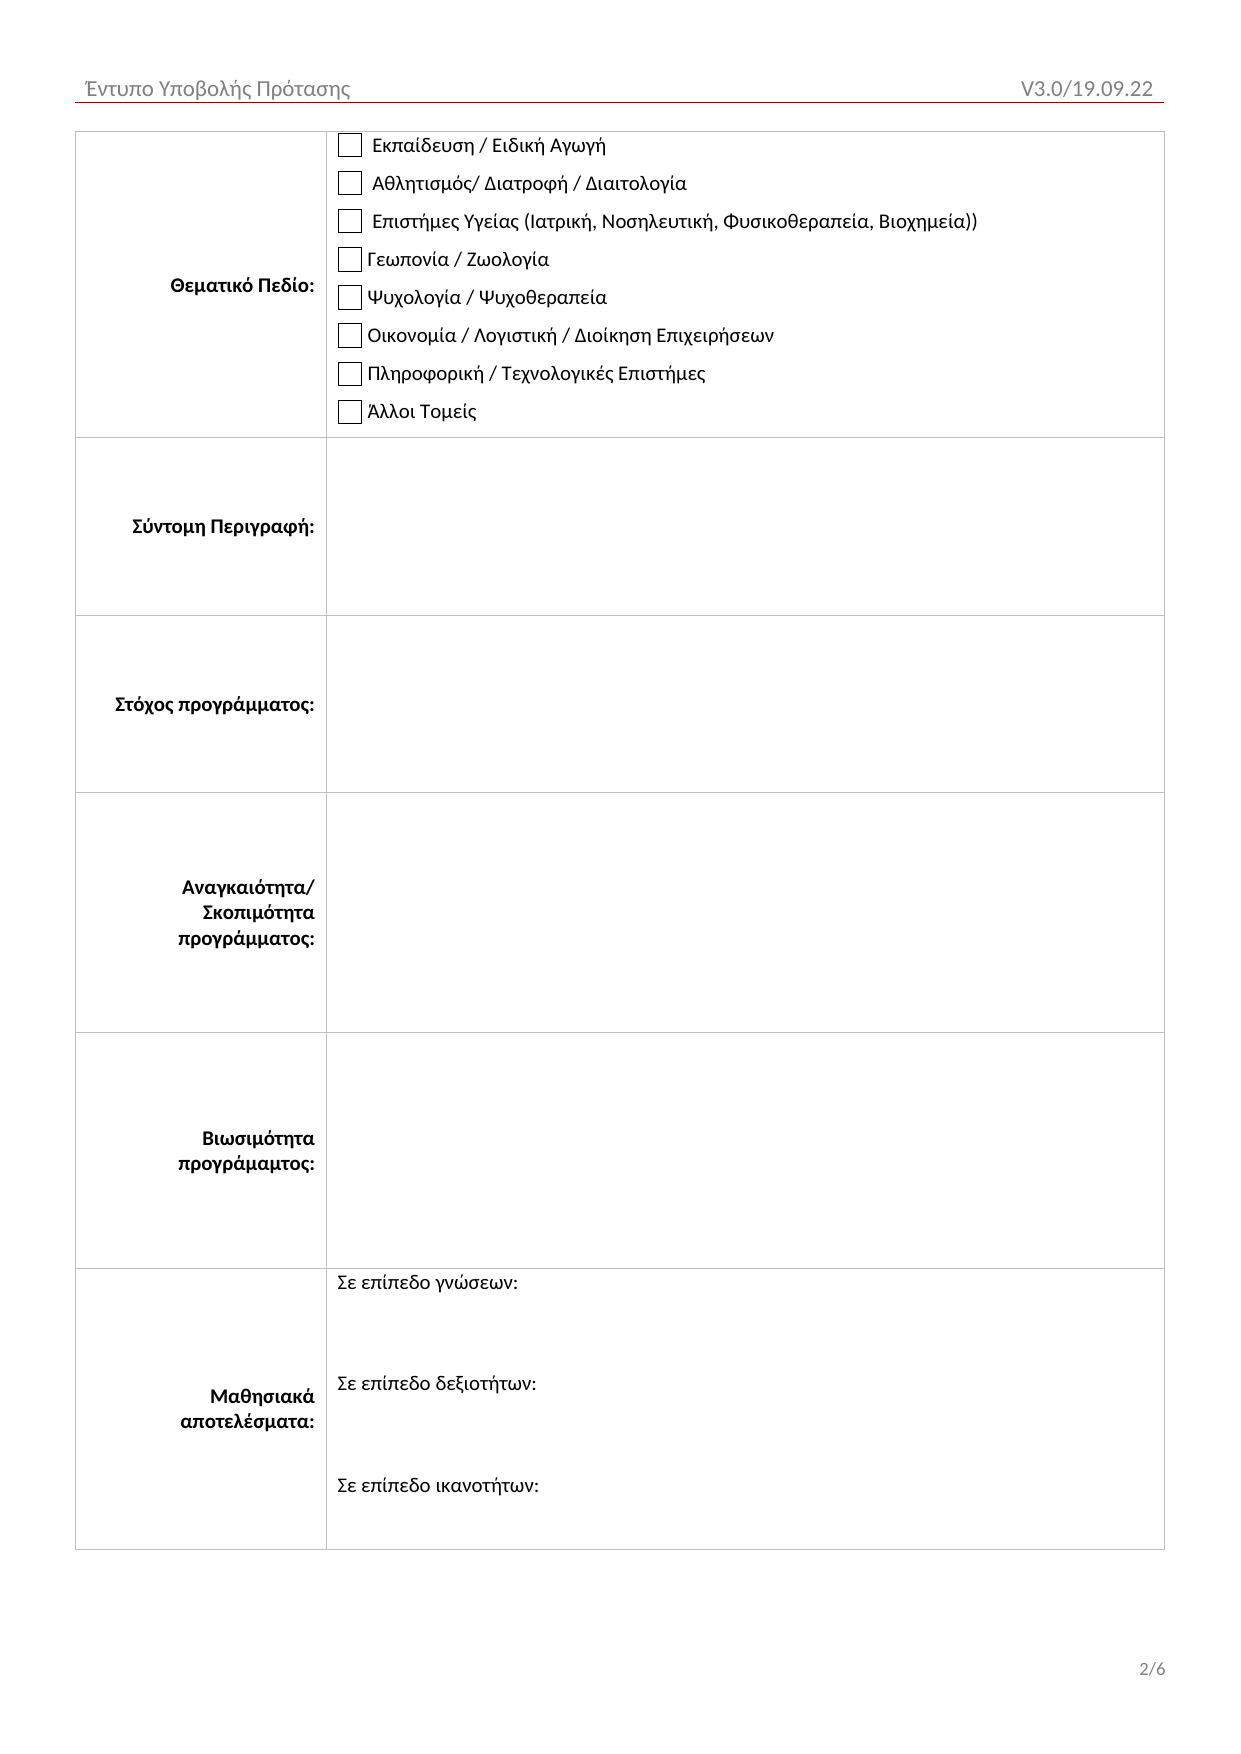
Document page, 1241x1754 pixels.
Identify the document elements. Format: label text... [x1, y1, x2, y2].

table_cell Εκπαίδευση / Ειδική Αγωγή Αθλητισμός/ Διατροφή / Διαιτολογία Επιστήμες Υγείας (Ιατρική, Νοσηλευτική, Φυσικοθεραπεία, Βιοχημεία)) Γεωπονία / Ζωολογία Ψυχολογία / Ψυχοθεραπεία Οικονομία / Λογιστική / Διοίκηση Επιχειρήσεων Πληροφορική / Τεχνολογικές Επιστήμες Άλλοι Τομείς [327, 132, 1164, 437]
table_cell Θεματικό Πεδίο: [76, 132, 326, 437]
table_cell Μαθησιακά αποτελέσματα: [76, 1269, 326, 1548]
table_cell [327, 438, 1164, 614]
table_cell [327, 1033, 1164, 1268]
table_cell [327, 616, 1164, 792]
table_cell Βιωσιμότητα προγράμαμτος: [76, 1033, 326, 1268]
table_cell Σύντομη Περιγραφή: [76, 438, 326, 614]
table_cell Σε επίπεδο γνώσεων: Σε επίπεδο δεξιοτήτων: Σε επίπεδο ικανοτήτων: [327, 1269, 1164, 1548]
table_cell Αναγκαιότητα/Σκοπιμότητα προγράμματος: [76, 793, 326, 1032]
table_cell [327, 793, 1164, 1032]
table_cell Στόχος προγράμματος: [76, 616, 326, 792]
